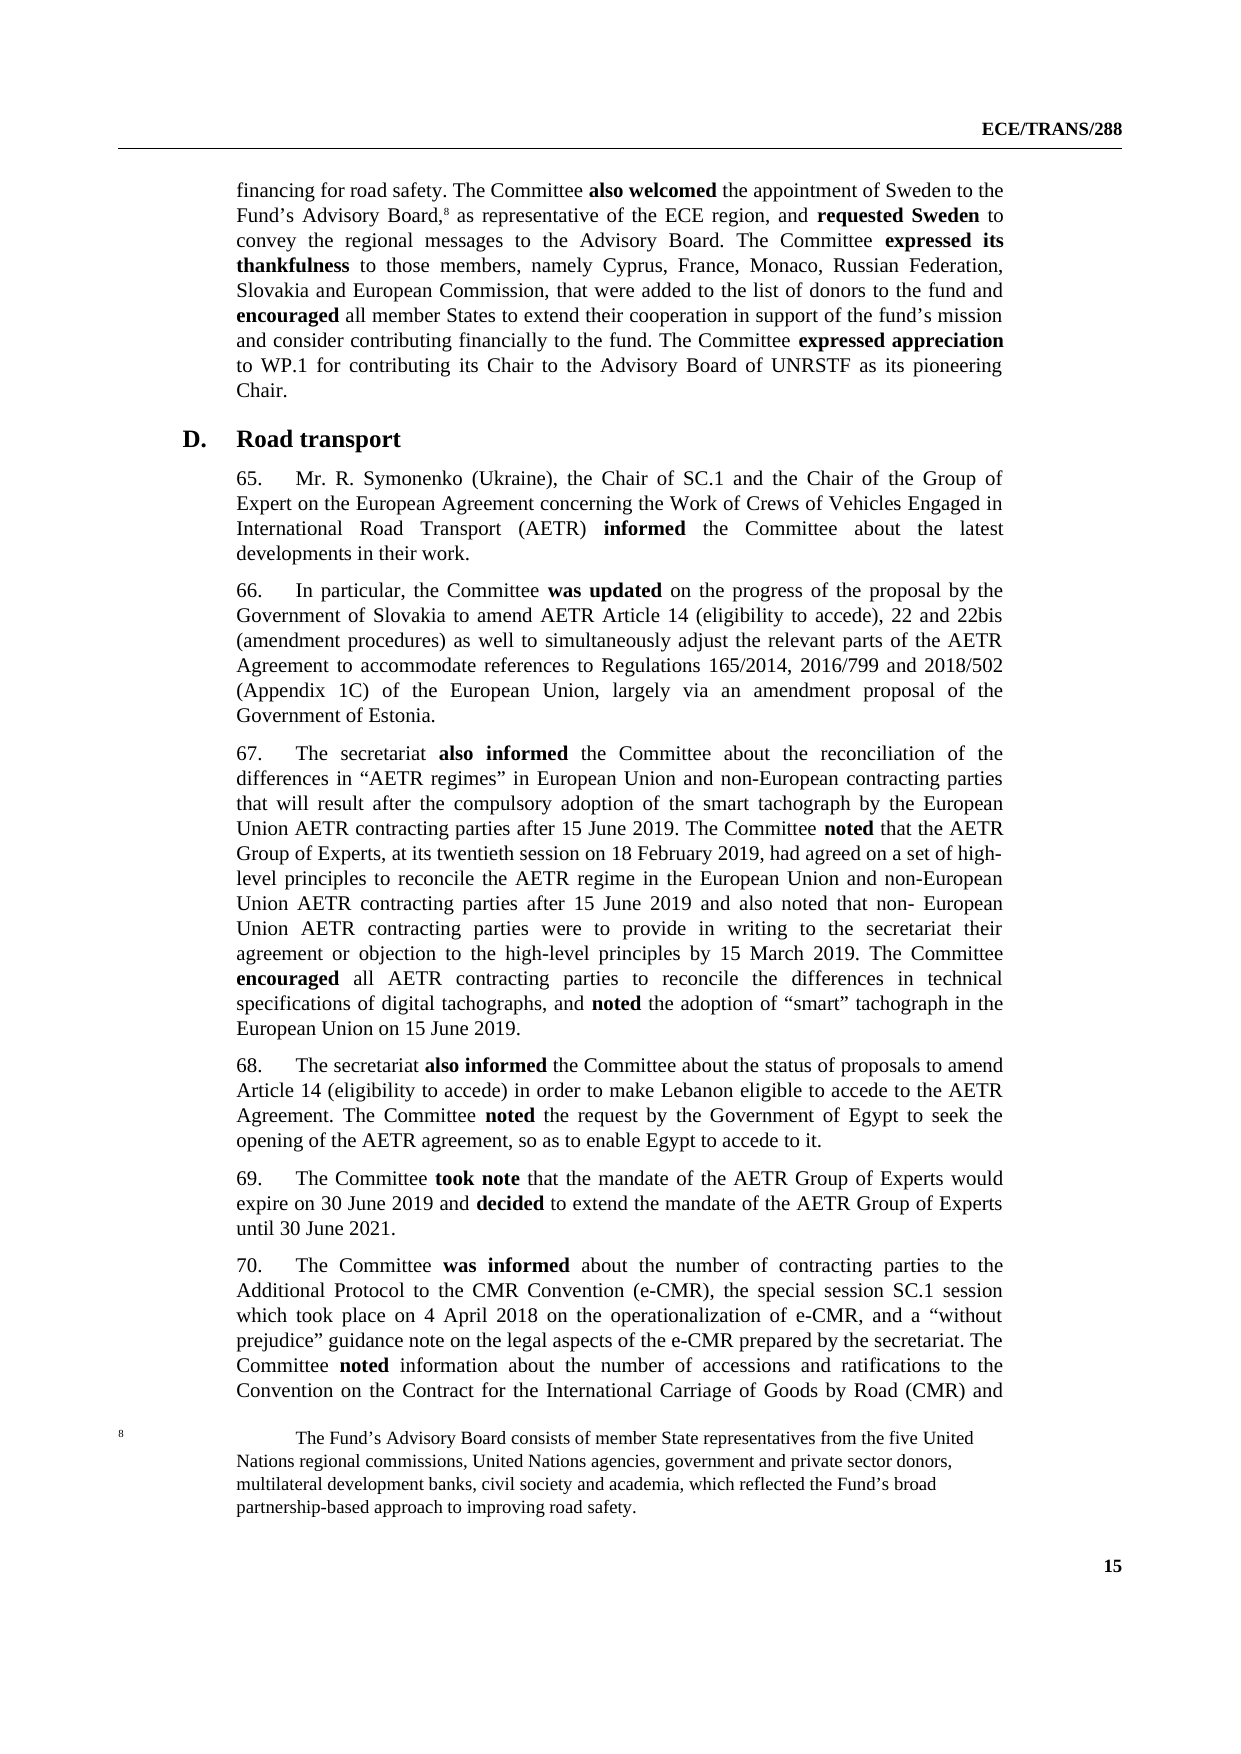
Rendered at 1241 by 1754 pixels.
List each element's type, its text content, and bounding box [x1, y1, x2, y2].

text 67. The secretariat also informed the Committee about the reconciliation of the differences in “AETR regimes” in European Union and non-European contracting parties that will result after the compulsory adoption of the smart tachograph by the European Union AETR contracting parties after 15 June 2019. The Committee noted that the AETR Group of Experts, at its twentieth session on 18 February 2019, had agreed on a set of high-level principles to reconcile the AETR regime in the European Union and non-European Union AETR contracting parties after 15 June 2019 and also noted that non- European Union AETR contracting parties were to provide in writing to the secretariat their agreement or objection to the high-level principles by 15 March 2019. The Committee encouraged all AETR contracting parties to reconcile the differences in technical specifications of digital tachographs, and noted the adoption of “smart” tachograph in the European Union on 15 June 2019. [236, 740, 1004, 1040]
text D. Road transport [118, 427, 1004, 452]
text 66. In particular, the Committee was updated on the progress of the proposal by the Government of Slovakia to amend AETR Article 14 (eligibility to accede), 22 and 22bis (amendment procedures) as well to simultaneously adjust the relevant parts of the AETR Agreement to accommodate references to Regulations 165/2014, 2016/799 and 2018/502 (Appendix 1C) of the European Union, largely via an amendment proposal of the Government of Estonia. [236, 577, 1004, 727]
text 65. Mr. R. Symonenko (Ukraine), the Chair of SC.1 and the Chair of the Group of Expert on the European Agreement concerning the Work of Crews of Vehicles Engaged in International Road Transport (AETR) informed the Committee about the latest developments in their work. [236, 465, 1004, 565]
text 68. The secretariat also informed the Committee about the status of proposals to amend Article 14 (eligibility to accede) in order to make Lebanon eligible to accede to the AETR Agreement. The Committee noted the request by the Government of Egypt to seek the opening of the AETR agreement, so as to enable Egypt to accede to it. [236, 1052, 1004, 1152]
text 69. The Committee took note that the mandate of the AETR Group of Experts would expire on 30 June 2019 and decided to extend the mandate of the AETR Group of Experts until 30 June 2021. [236, 1165, 1004, 1240]
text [236, 1252, 1004, 1402]
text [236, 177, 1004, 402]
